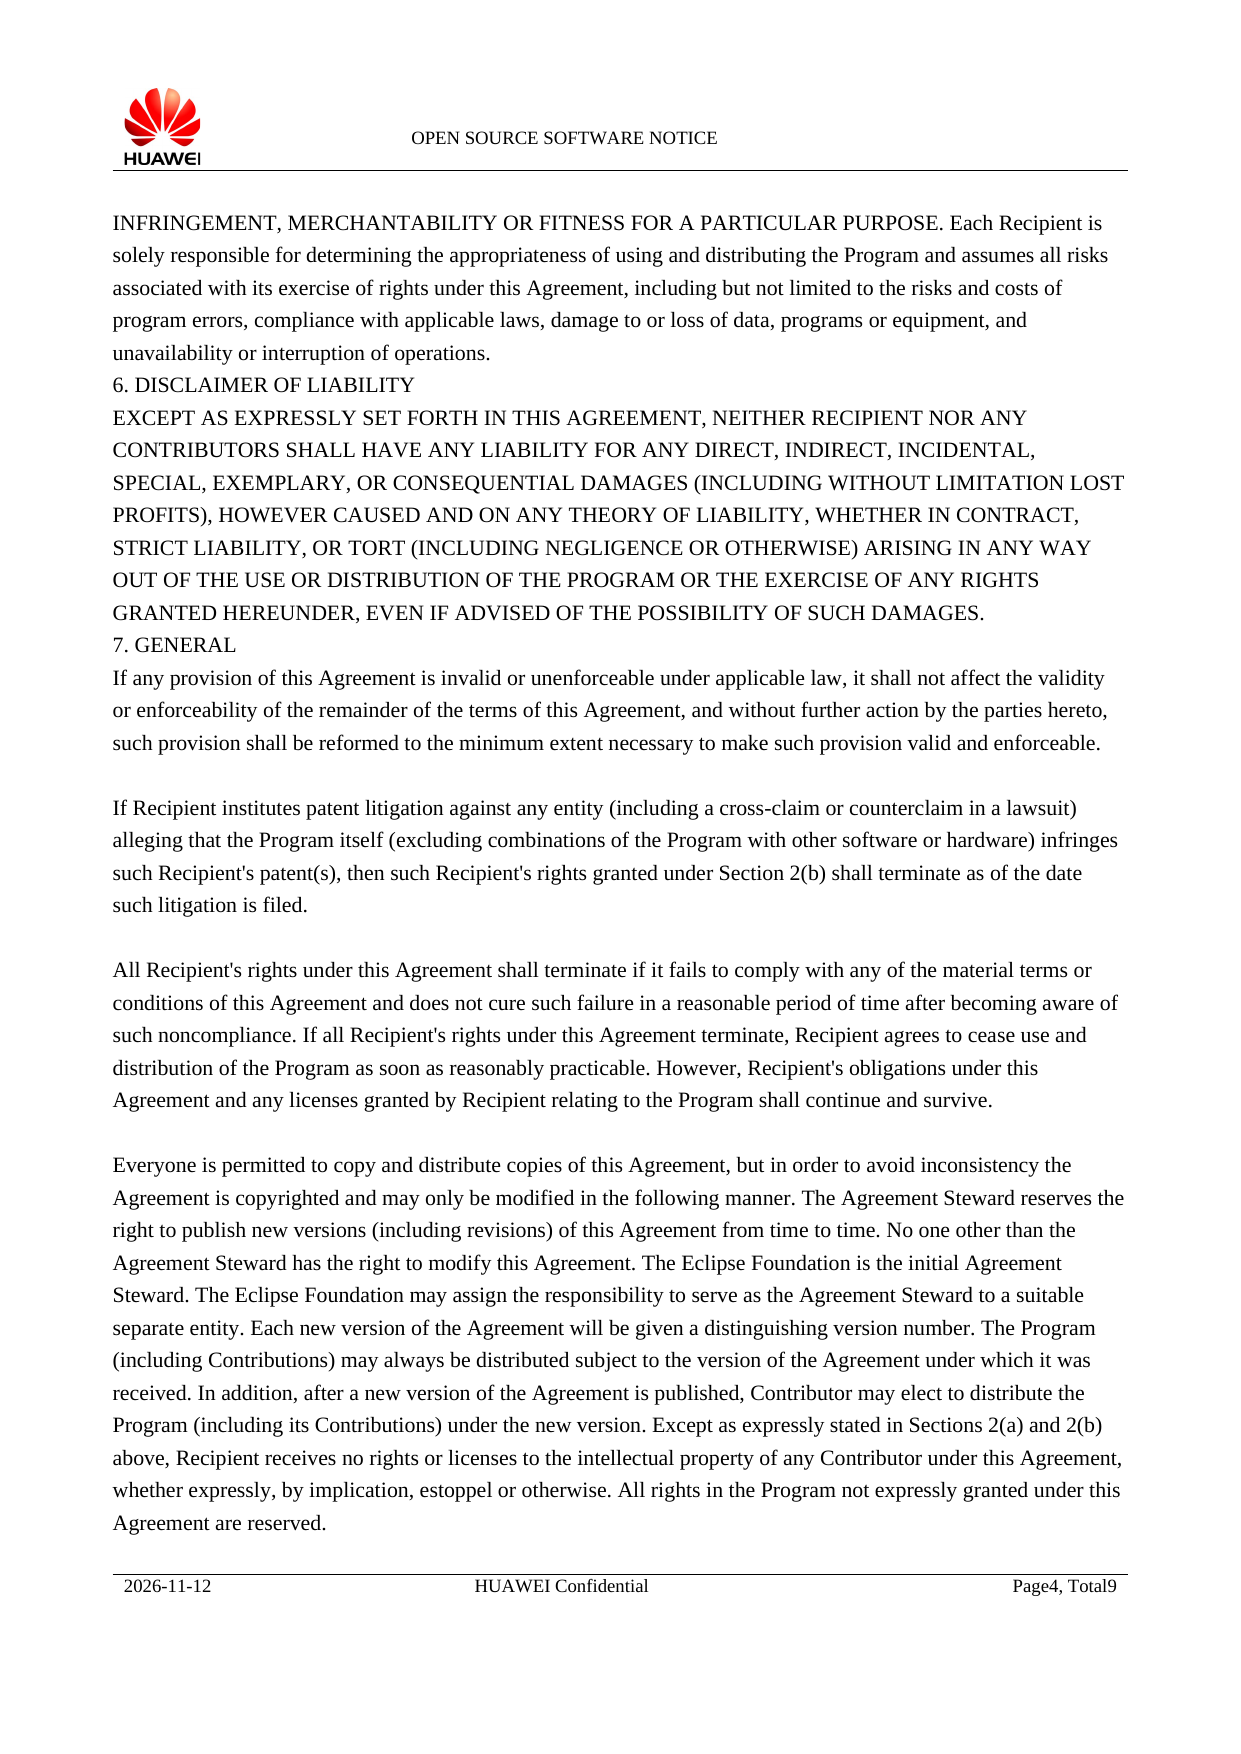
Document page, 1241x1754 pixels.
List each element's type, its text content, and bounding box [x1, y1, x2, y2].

picture [124, 88, 201, 165]
